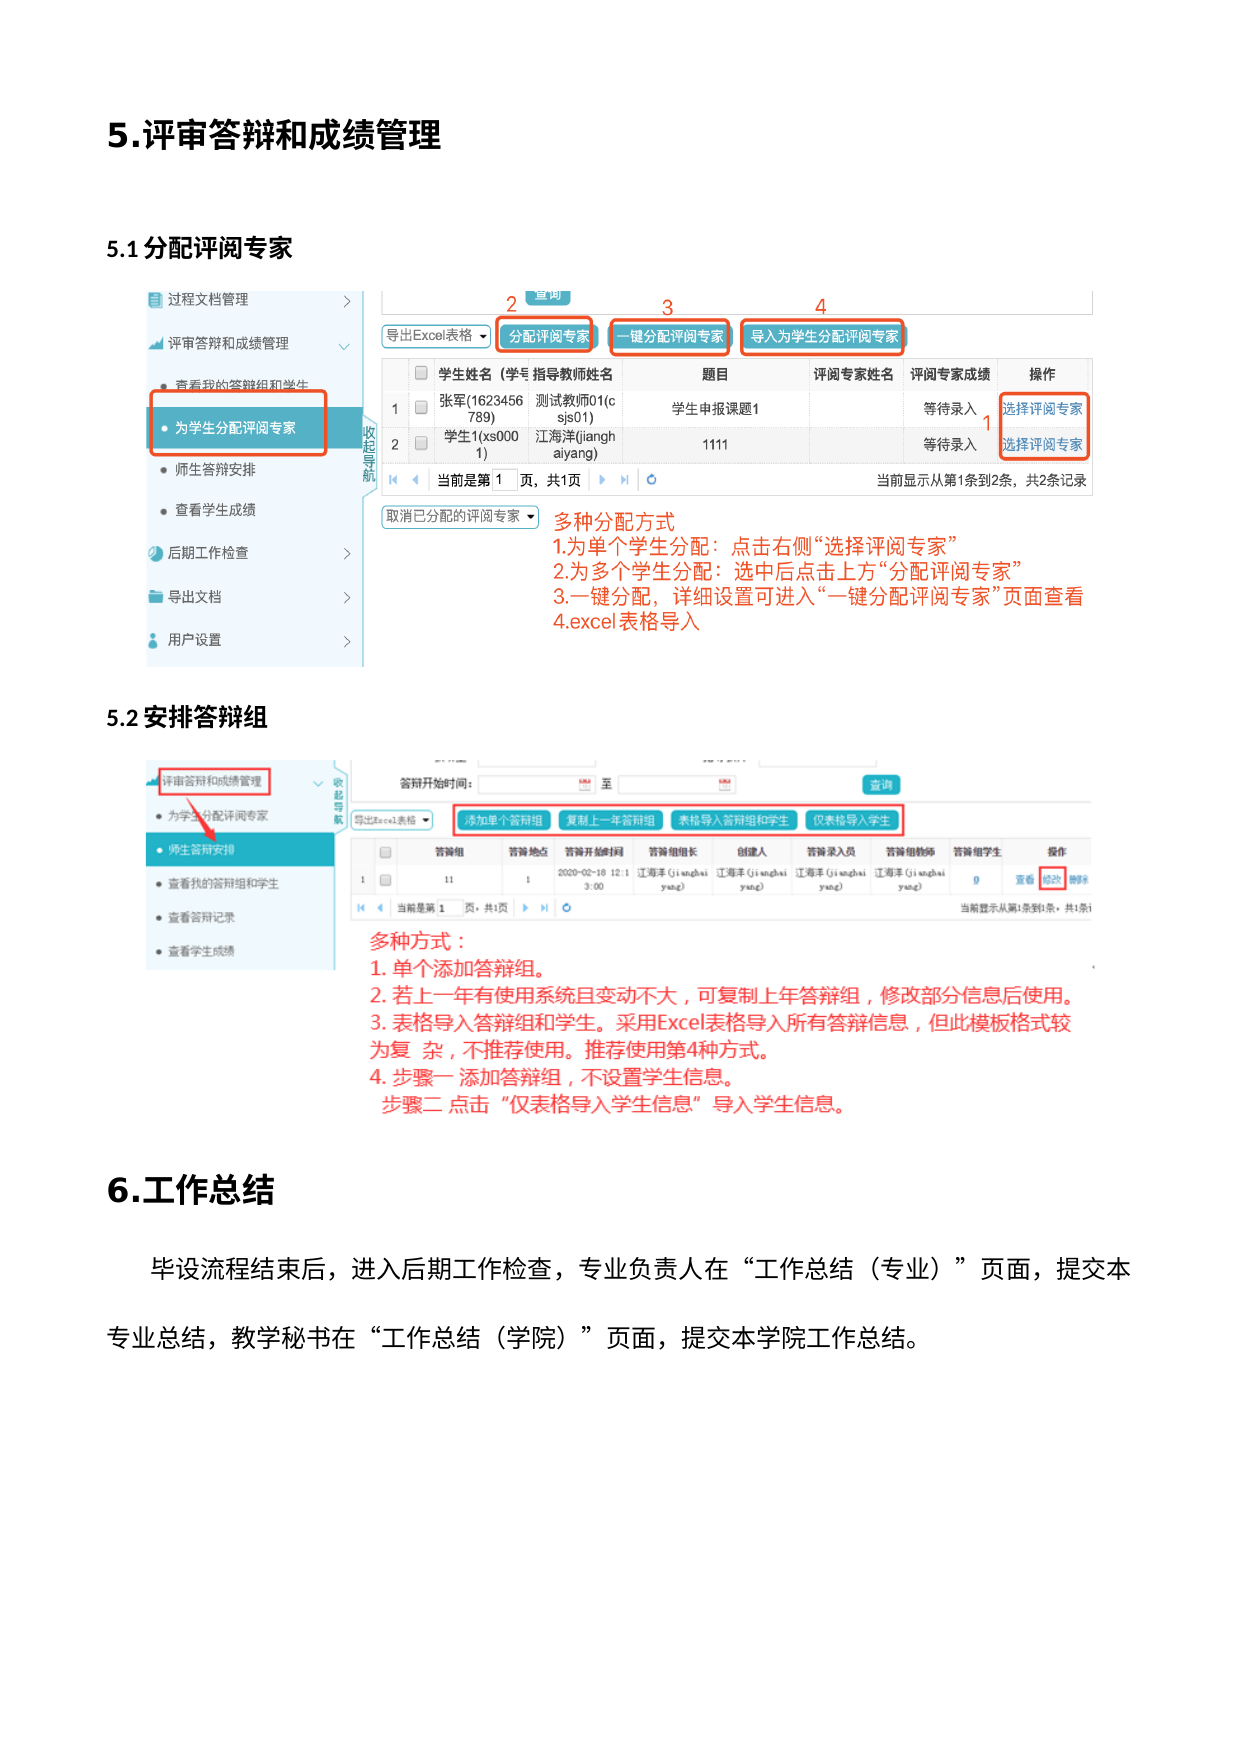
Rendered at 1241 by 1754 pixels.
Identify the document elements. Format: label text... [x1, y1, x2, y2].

subtitle 5.1分配评阅专家 [106, 212, 1134, 281]
text 毕设流程结束后，进入后期工作检查，专业负责人在“工作总结（专业）”页面，提交本专业总结，教学秘书在“工作总结（学院）”页面，提交本学院工作总结。 [106, 1233, 1134, 1372]
picture [146, 291, 1094, 667]
subtitle 5.评审答辩和成绩管理 [106, 99, 1134, 168]
picture [145, 759, 1095, 1126]
subtitle 6.工作总结 [106, 1154, 1134, 1223]
subtitle 5.2安排答辩组 [106, 681, 1134, 750]
